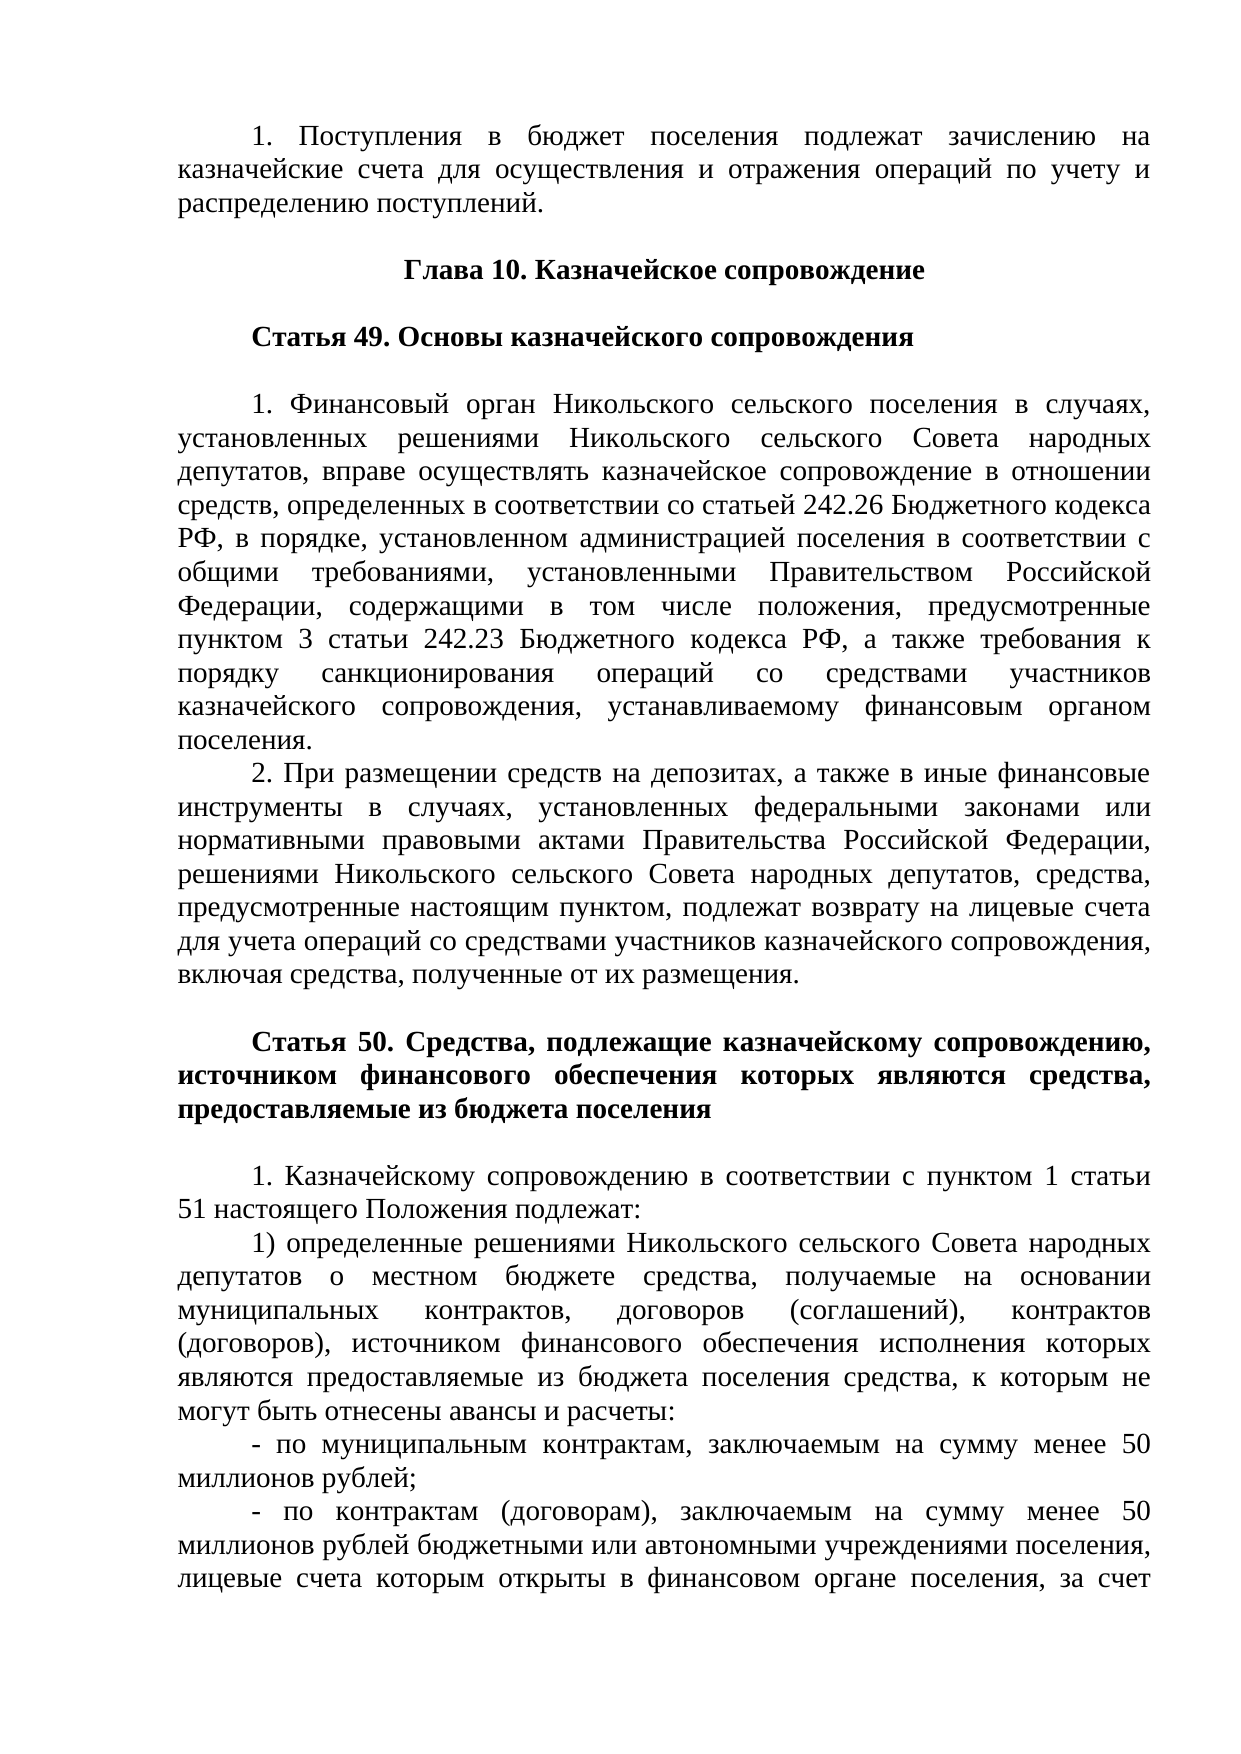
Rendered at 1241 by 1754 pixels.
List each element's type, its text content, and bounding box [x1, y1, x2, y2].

text Глава 10. Казначейское сопровождение [177, 252, 1152, 286]
text 1. Финансовый орган Никольского сельского поселения в случаях, установленных решениями Никольского сельского Совета народных депутатов, вправе осуществлять казначейское сопровождение в отношении средств, определенных в соответствии со статьей 242.26 Бюджетного кодекса РФ, в порядке, установленном администрацией поселения в соответствии с общими требованиями, установленными Правительством Российской Федерации, содержащими в том числе положения, предусмотренные пунктом 3 статьи 242.23 Бюджетного кодекса РФ, а также требования к порядку санкционирования операций со средствами участников казначейского сопровождения, устанавливаемому финансовым органом поселения. [177, 386, 1152, 755]
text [177, 1493, 1152, 1594]
text Статья 49. Основы казначейского сопровождения [177, 319, 1152, 353]
text 1. Поступления в бюджет поселения подлежат зачислению на казначейские счета для осуществления и отражения операций по учету и распределению поступлений. [177, 118, 1152, 219]
text 1. Казначейскому сопровождению в соответствии с пунктом 1 статьи 51 настоящего Положения подлежат: [177, 1158, 1152, 1225]
text - по муниципальным контрактам, заключаемым на сумму менее 50 миллионов рублей; [177, 1426, 1152, 1493]
text 2. При размещении средств на депозитах, а также в иные финансовые инструменты в случаях, установленных федеральными законами или нормативными правовыми актами Правительства Российской Федерации, решениями Никольского сельского Совета народных депутатов, средства, предусмотренные настоящим пунктом, подлежат возврату на лицевые счета для учета операций со средствами участников казначейского сопровождения, включая средства, полученные от их размещения. [177, 755, 1152, 990]
text 1) определенные решениями Никольского сельского Совета народных депутатов о местном бюджете средства, получаемые на основании муниципальных контрактов, договоров (соглашений), контрактов (договоров), источником финансового обеспечения исполнения которых являются предоставляемые из бюджета поселения средства, к которым не могут быть отнесены авансы и расчеты: [177, 1225, 1152, 1426]
text Статья 50. Средства, подлежащие казначейскому сопровождению, источником финансового обеспечения которых являются средства, предоставляемые из бюджета поселения [177, 1024, 1152, 1124]
